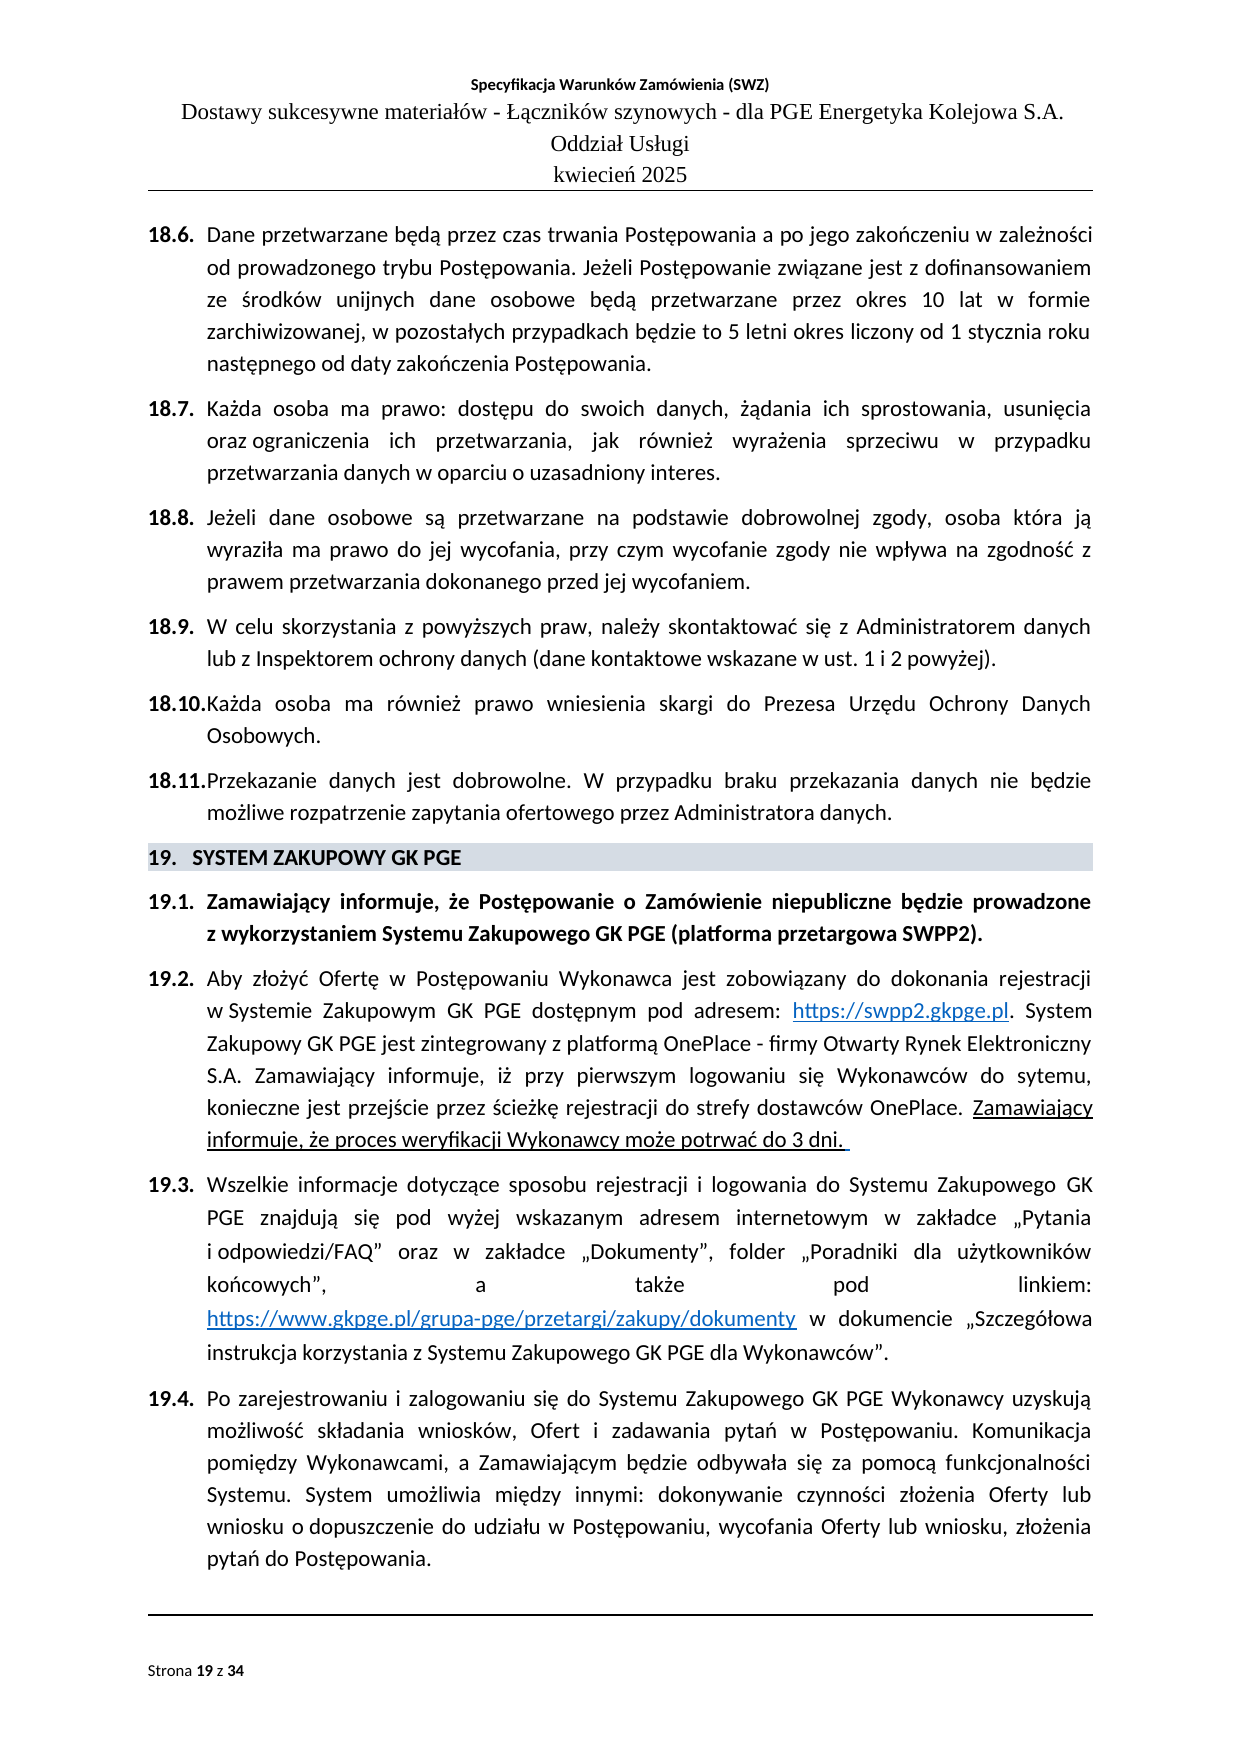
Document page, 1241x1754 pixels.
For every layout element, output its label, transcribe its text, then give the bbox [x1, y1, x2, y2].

list Po zarejestrowaniu i zalogowaniu się do Systemu Zakupowego GK PGE Wykonawcy uzyskują możliwość składania wniosków, Ofert i zadawania pytań w Postępowaniu. Komunikacja pomiędzy Wykonawcami, a Zamawiającym będzie odbywała się za pomocą funkcjonalności Systemu. System umożliwia między innymi: dokonywanie czynności złożenia Oferty lub wniosku o dopuszczenie do udziału w Postępowaniu, wycofania Oferty lub wniosku, złożenia pytań do Postępowania. [148, 1384, 1093, 1573]
list Aby złożyć Ofertę w Postępowaniu Wykonawca jest zobowiązany do dokonania rejestracji w Systemie Zakupowym GK PGE dostępnym pod adresem: https://swpp2.gkpge.pl. System Zakupowy GK PGE jest zintegrowany z platformą OnePlace - firmy Otwarty Rynek Elektroniczny S.A. Zamawiający informuje, iż przy pierwszym logowaniu się Wykonawców do sytemu, konieczne jest przejście przez ścieżkę rejestracji do strefy dostawców OnePlace. Zamawiający informuje, że proces weryfikacji Wykonawcy może potrwać do 3 dni. [148, 964, 1093, 1153]
list Wszelkie informacje dotyczące sposobu rejestracji i logowania do Systemu Zakupowego GK PGE znajdują się pod wyżej wskazanym adresem internetowym w zakładce „Pytania i odpowiedzi/FAQ” oraz w zakładce „Dokumenty”, folder „Poradniki dla użytkowników końcowych”, a także pod linkiem: https://www.gkpge.pl/grupa-pge/przetargi/zakupy/dokumenty w dokumencie „Szczegółowa instrukcja korzystania z Systemu Zakupowego GK PGE dla Wykonawców”. [148, 1170, 1093, 1366]
list Każda osoba ma również prawo wniesienia skargi do Prezesa Urzędu Ochrony Danych Osobowych. [148, 689, 1093, 749]
list Przekazanie danych jest dobrowolne. W przypadku braku przekazania danych nie będzie możliwe rozpatrzenie zapytania ofertowego przez Administratora danych. [148, 766, 1093, 826]
list Dane przetwarzane będą przez czas trwania Postępowania a po jego zakończeniu w zależności od prowadzonego trybu Postępowania. Jeżeli Postępowanie związane jest z dofinansowaniem ze środków unijnych dane osobowe będą przetwarzane przez okres 10 lat w formie zarchiwizowanej, w pozostałych przypadkach będzie to 5 letni okres liczony od 1 stycznia roku następnego od daty zakończenia Postępowania. [148, 221, 1093, 377]
list W celu skorzystania z powyższych praw, należy skontaktować się z Administratorem danych lub z Inspektorem ochrony danych (dane kontaktowe wskazane w ust. 1 i 2 powyżej). [148, 612, 1093, 672]
list Zamawiający informuje, że Postępowanie o Zamówienie niepubliczne będzie prowadzone z wykorzystaniem Systemu Zakupowego GK PGE (platforma przetargowa SWPP2). [148, 887, 1093, 948]
list Jeżeli dane osobowe są przetwarzane na podstawie dobrowolnej zgody, osoba która ją wyraziła ma prawo do jej wycofania, przy czym wycofanie zgody nie wpływa na zgodność z prawem przetwarzania dokonanego przed jej wycofaniem. [148, 503, 1093, 595]
list Każda osoba ma prawo: dostępu do swoich danych, żądania ich sprostowania, usunięcia oraz ograniczenia ich przetwarzania, jak również wyrażenia sprzeciwu w przypadku przetwarzania danych w oparciu o uzasadniony interes. [148, 394, 1093, 486]
list SYSTEM ZAKUPOWY GK PGE [148, 843, 1093, 871]
